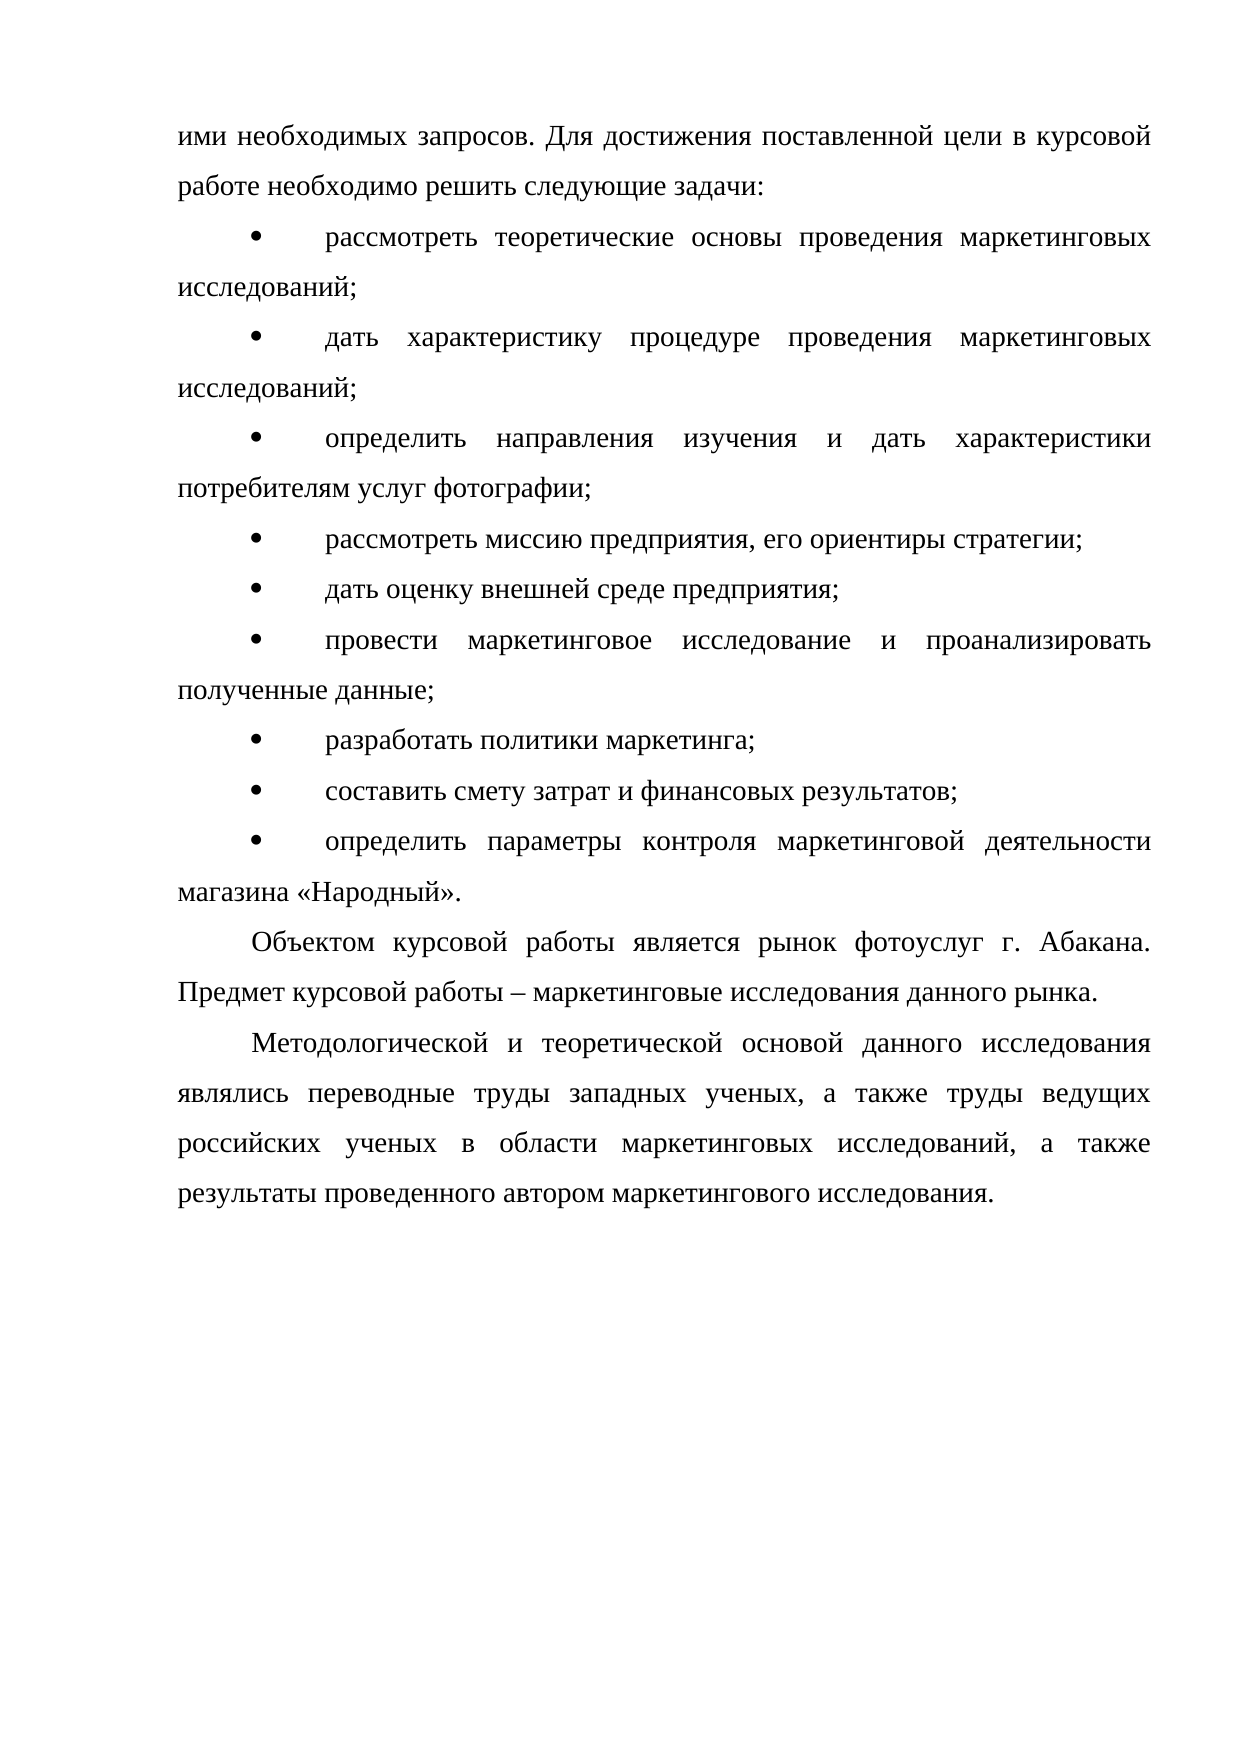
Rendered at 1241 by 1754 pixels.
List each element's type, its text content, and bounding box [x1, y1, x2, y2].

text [177, 118, 1152, 202]
text Объектом курсовой работы является рынок фотоуслуг г. Абакана. Предмет курсовой работы – маркетинговые исследования данного рынка. [177, 924, 1152, 1008]
list определить параметры контроля маркетинговой деятельности магазина «Народный». [177, 823, 1152, 907]
list провести маркетинговое исследование и проанализировать полученные данные; [177, 622, 1152, 706]
text Методологической и теоретической основой данного исследования являлись переводные труды западных ученых, а также труды ведущих российских ученых в области маркетинговых исследований, а также результаты проведенного автором маркетингового исследования. [177, 1025, 1152, 1209]
list рассмотреть теоретические основы проведения маркетинговых исследований; [177, 219, 1152, 303]
list дать характеристику процедуре проведения маркетинговых исследований; [177, 319, 1152, 403]
list рассмотреть миссию предприятия, его ориентиры стратегии; [177, 521, 1152, 554]
list дать оценку внешней среде предприятия; [177, 571, 1152, 605]
list определить направления изучения и дать характеристики потребителям услуг фотографии; [177, 420, 1152, 504]
list составить смету затрат и финансовых результатов; [177, 773, 1152, 807]
list разработать политики маркетинга; [177, 722, 1152, 756]
